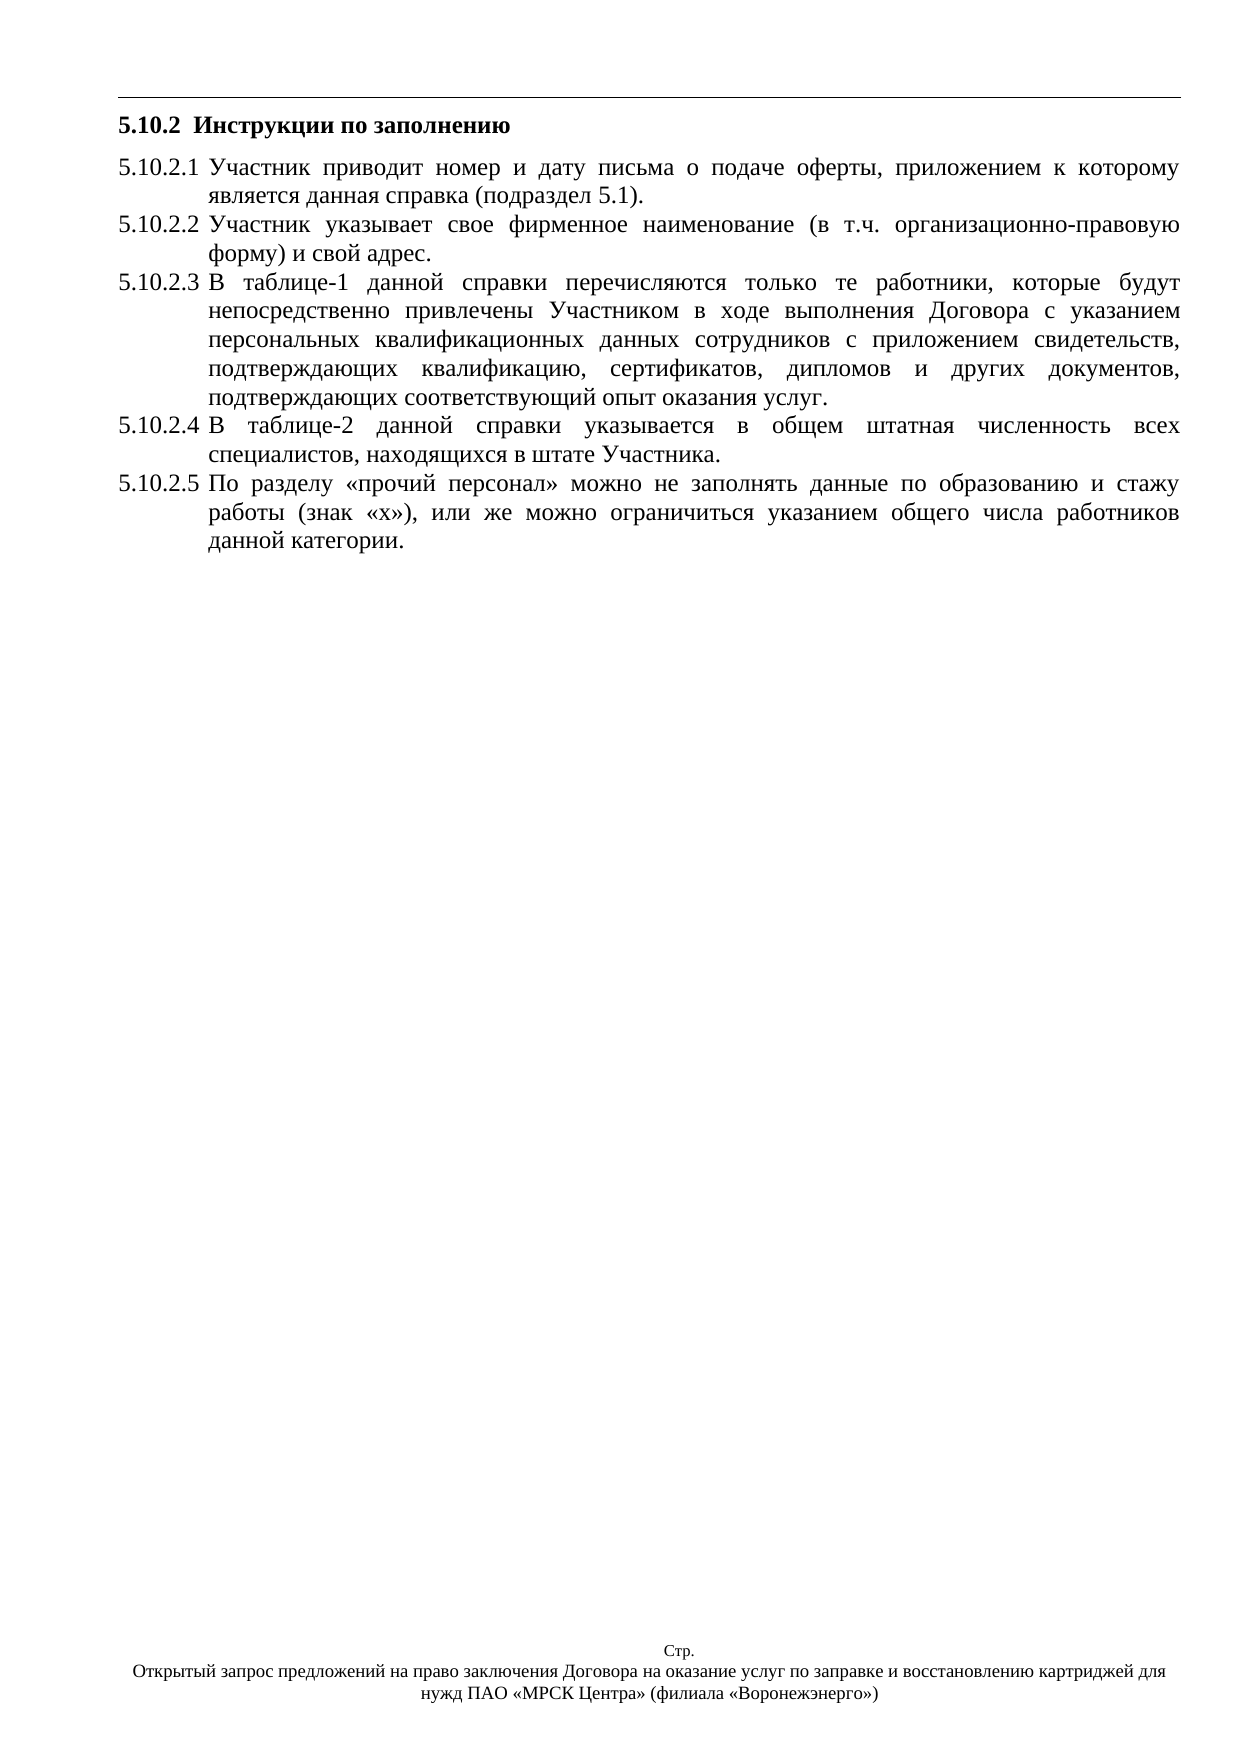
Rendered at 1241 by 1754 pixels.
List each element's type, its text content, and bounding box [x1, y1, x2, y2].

list Участник указывает свое фирменное наименование (в т.ч. организационно-правовую форму) и свой адрес. [118, 209, 1181, 267]
subtitle Инструкции по заполнению [118, 111, 1181, 139]
list По разделу «прочий персонал» можно не заполнять данные по образованию и стажу работы (знак «х»), или же можно ограничиться указанием общего числа работников данной категории. [118, 468, 1181, 554]
list В таблице-1 данной справки перечисляются только те работники, которые будут непосредственно привлечены Участником в ходе выполнения Договора с указанием персональных квалификационных данных сотрудников с приложением свидетельств, подтверждающих квалификацию, сертификатов, дипломов и других документов, подтверждающих соответствующий опыт оказания услуг. [118, 267, 1181, 411]
list Участник приводит номер и дату письма о подаче оферты, приложением к которому является данная справка (подраздел 5.1). [118, 152, 1181, 209]
list В таблице-2 данной справки указывается в общем штатная численность всех специалистов, находящихся в штате Участника. [118, 411, 1181, 468]
